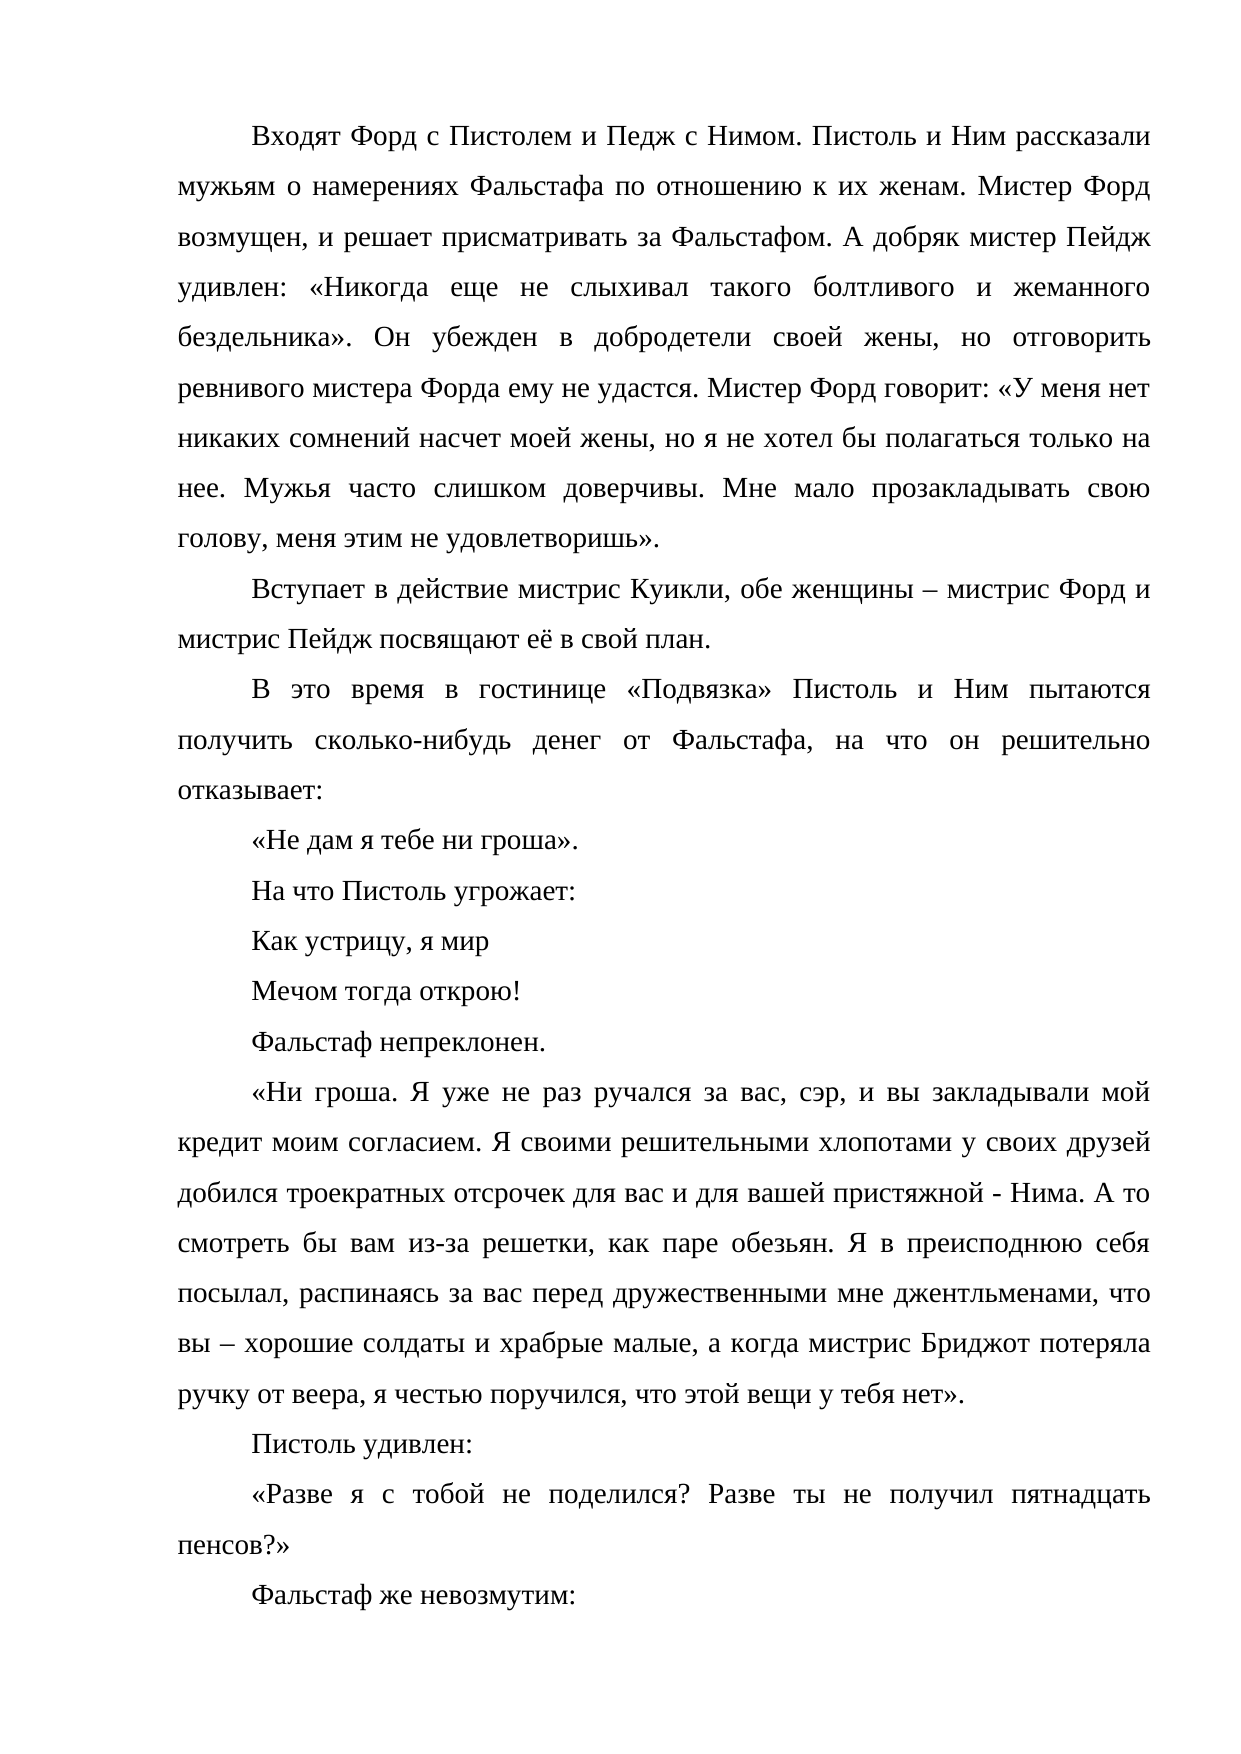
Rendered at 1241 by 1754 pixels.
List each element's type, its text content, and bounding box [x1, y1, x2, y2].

text «Не дам я тебе ни гроша». [177, 822, 1152, 856]
text Пистоль удивлен: [177, 1426, 1152, 1460]
text «Разве я с тобой не поделился? Разве ты не получил пятнадцать пенсов?» [177, 1477, 1152, 1560]
text В это время в гостинице «Подвязка» Пистоль и Ним пытаются получить сколько-нибудь денег от Фальстафа, на что он решительно отказывает: [177, 672, 1152, 806]
text «Ни гроша. Я уже не раз ручался за вас, сэр, и вы закладывали мой кредит моим согласием. Я своими решительными хлопотами у своих друзей добился троекратных отсрочек для вас и для вашей пристяжной - Нима. А то смотреть бы вам из-за решетки, как паре обезьян. Я в преисподнюю себя посылал, распинаясь за вас перед дружественными мне джентльменами, что вы – хорошие солдаты и храбрые малые, а когда мистрис Бриджот потеряла ручку от веера, я честью поручился, что этой вещи у тебя нет». [177, 1074, 1152, 1409]
text Как устрицу, я мир [177, 923, 1152, 957]
text Входят Форд с Пистолем и Педж с Нимом. Пистоль и Ним рассказали мужьям о намерениях Фальстафа по отношению к их женам. Мистер Форд возмущен, и решает присматривать за Фальстафом. А добряк мистер Пейдж удивлен: «Никогда еще не слыхивал такого болтливого и жеманного бездельника». Он убежден в добродетели своей жены, но отговорить ревнивого мистера Форда ему не удастся. Мистер Форд говорит: «У меня нет никаких сомнений насчет моей жены, но я не хотел бы полагаться только на нее. Мужья часто слишком доверчивы. Мне мало прозакладывать свою голову, меня этим не удовлетворишь». [177, 118, 1152, 554]
text Фальстаф же невозмутим: [177, 1577, 1152, 1611]
text Фальстаф непреклонен. [177, 1024, 1152, 1057]
text На что Пистоль угрожает: [177, 873, 1152, 906]
text Вступает в действие мистрис Куикли, обе женщины – мистрис Форд и мистрис Пейдж посвящают её в свой план. [177, 571, 1152, 655]
text Мечом тогда открою! [177, 973, 1152, 1007]
